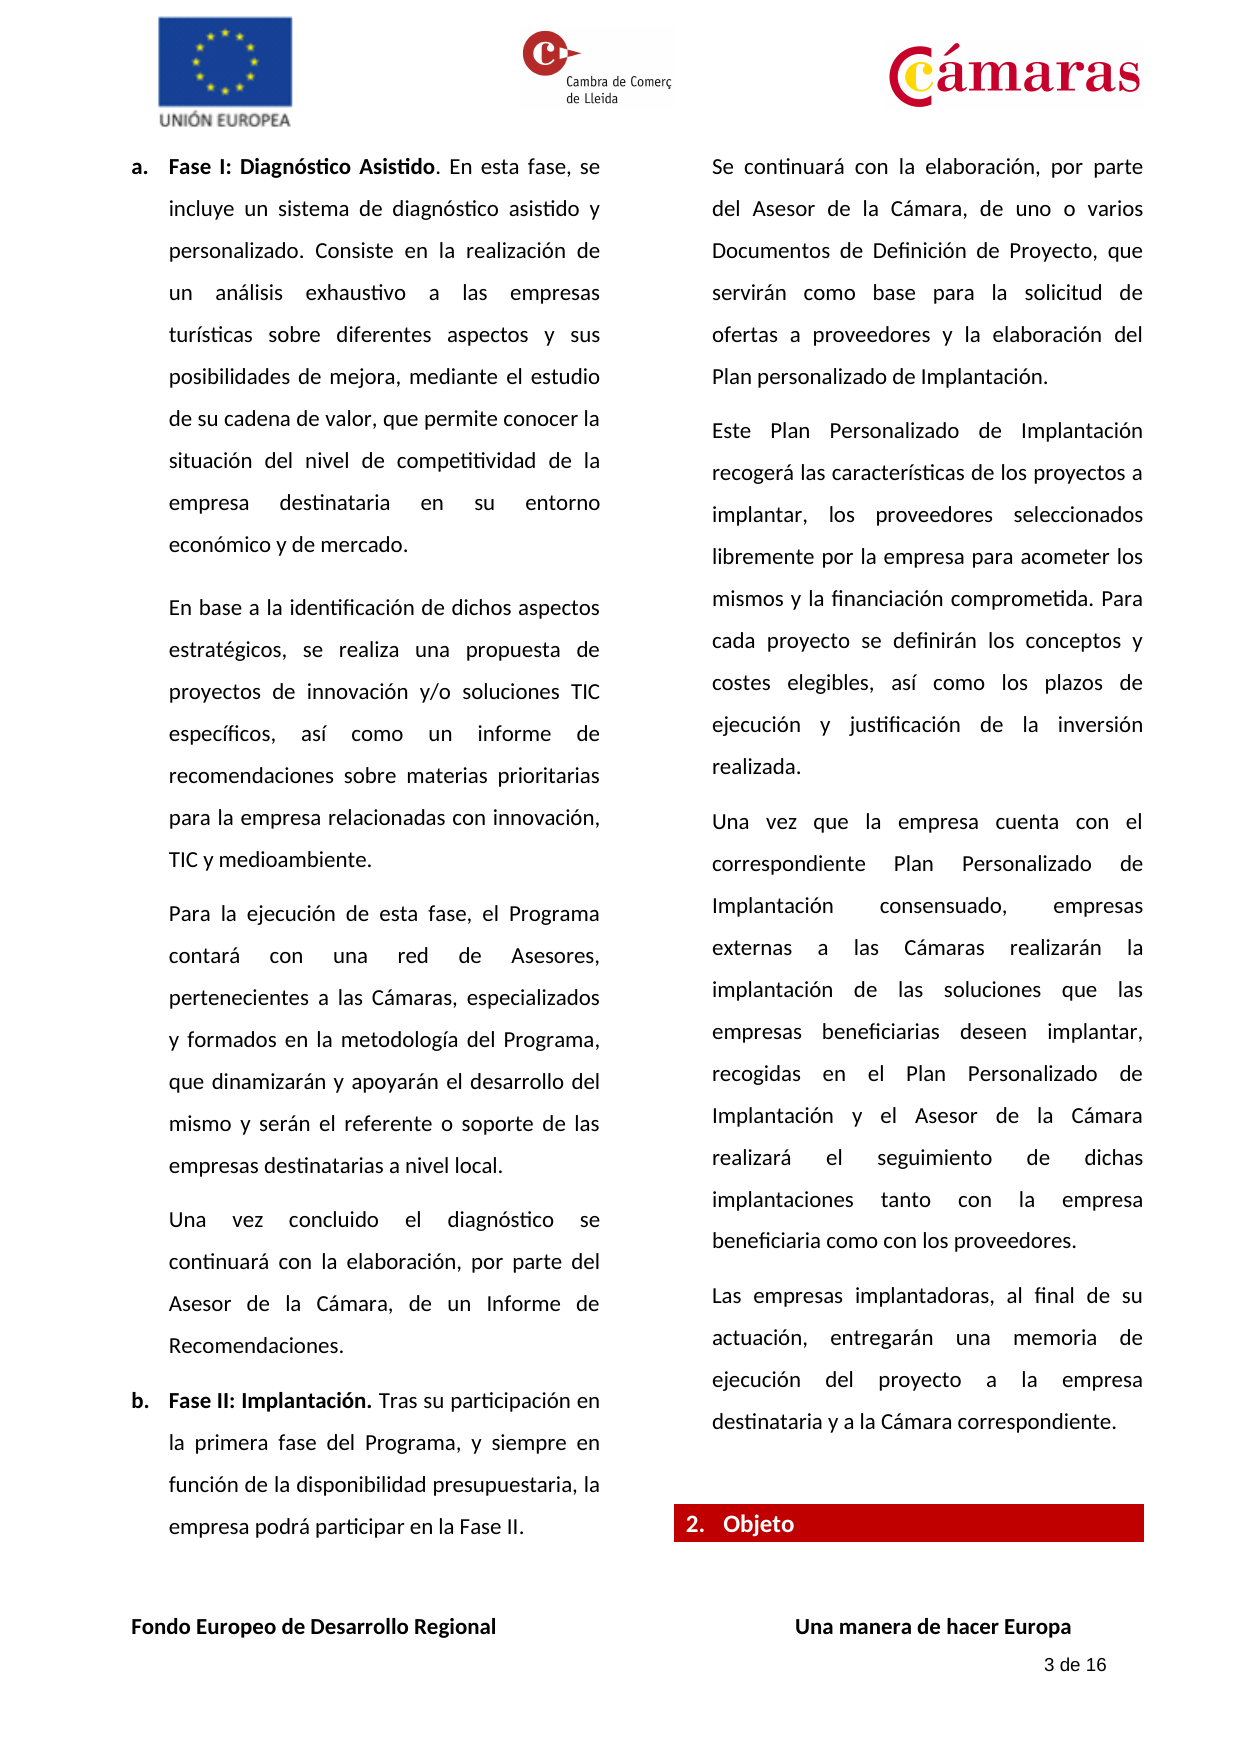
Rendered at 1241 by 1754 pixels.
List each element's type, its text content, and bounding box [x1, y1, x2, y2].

list Fase II: Implantación. Tras su participación en la primera fase del Programa, y siempre en función de la disponibilidad presupuestaria, la empresa podrá participar en la Fase II. [131, 1386, 601, 1540]
text Se continuará con la elaboración, por parte del Asesor de la Cámara, de uno o varios Documentos de Definición de Proyecto, que servirán como base para la solicitud de ofertas a proveedores y la elaboración del Plan personalizado de Implantación. [712, 152, 1144, 390]
picture [885, 41, 1144, 109]
picture [518, 27, 675, 108]
text Una vez que la empresa cuenta con el correspondiente Plan Personalizado de Implantación consensuado, empresas externas a las Cámaras realizarán la implantación de las soluciones que las empresas beneficiarias deseen implantar, recogidas en el Plan Personalizado de Implantación y el Asesor de la Cámara realizará el seguimiento de dichas implantaciones tanto con la empresa beneficiaria como con los proveedores. [712, 807, 1144, 1255]
table_header Objeto [674, 1504, 1144, 1542]
text Este Plan Personalizado de Implantación recogerá las características de los proyectos a implantar, los proveedores seleccionados libremente por la empresa para acometer los mismos y la financiación comprometida. Para cada proyecto se definirán los conceptos y costes elegibles, así como los plazos de ejecución y justificación de la inversión realizada. [712, 417, 1144, 780]
text En base a la identificación de dichos aspectos estratégicos, se realiza una propuesta de proyectos de innovación y/o soluciones TIC específicos, así como un informe de recomendaciones sobre materias prioritarias para la empresa relacionadas con innovación, TIC y medioambiente. [169, 593, 601, 873]
text Las empresas implantadoras, al final de su actuación, entregarán una memoria de ejecución del proyecto a la empresa destinataria y a la Cámara correspondiente. [712, 1281, 1144, 1435]
text Para la ejecución de esta fase, el Programa contará con una red de Asesores, pertenecientes a las Cámaras, especializados y formados en la metodología del Programa, que dinamizarán y apoyarán el desarrollo del mismo y serán el referente o soporte de las empresas destinatarias a nivel local. [169, 899, 601, 1179]
text Una vez concluido el diagnóstico se continuará con la elaboración, por parte del Asesor de la Cámara, de un Informe de Recomendaciones. [169, 1206, 601, 1359]
picture [154, 12, 294, 130]
list Fase I: Diagnóstico Asistido. En esta fase, se incluye un sistema de diagnóstico asistido y personalizado. Consiste en la realización de un análisis exhaustivo a las empresas turísticas sobre diferentes aspectos y sus posibilidades de mejora, mediante el estudio de su cadena de valor, que permite conocer la situación del nivel de competitividad de la empresa destinataria en su entorno económico y de mercado. [131, 152, 601, 558]
